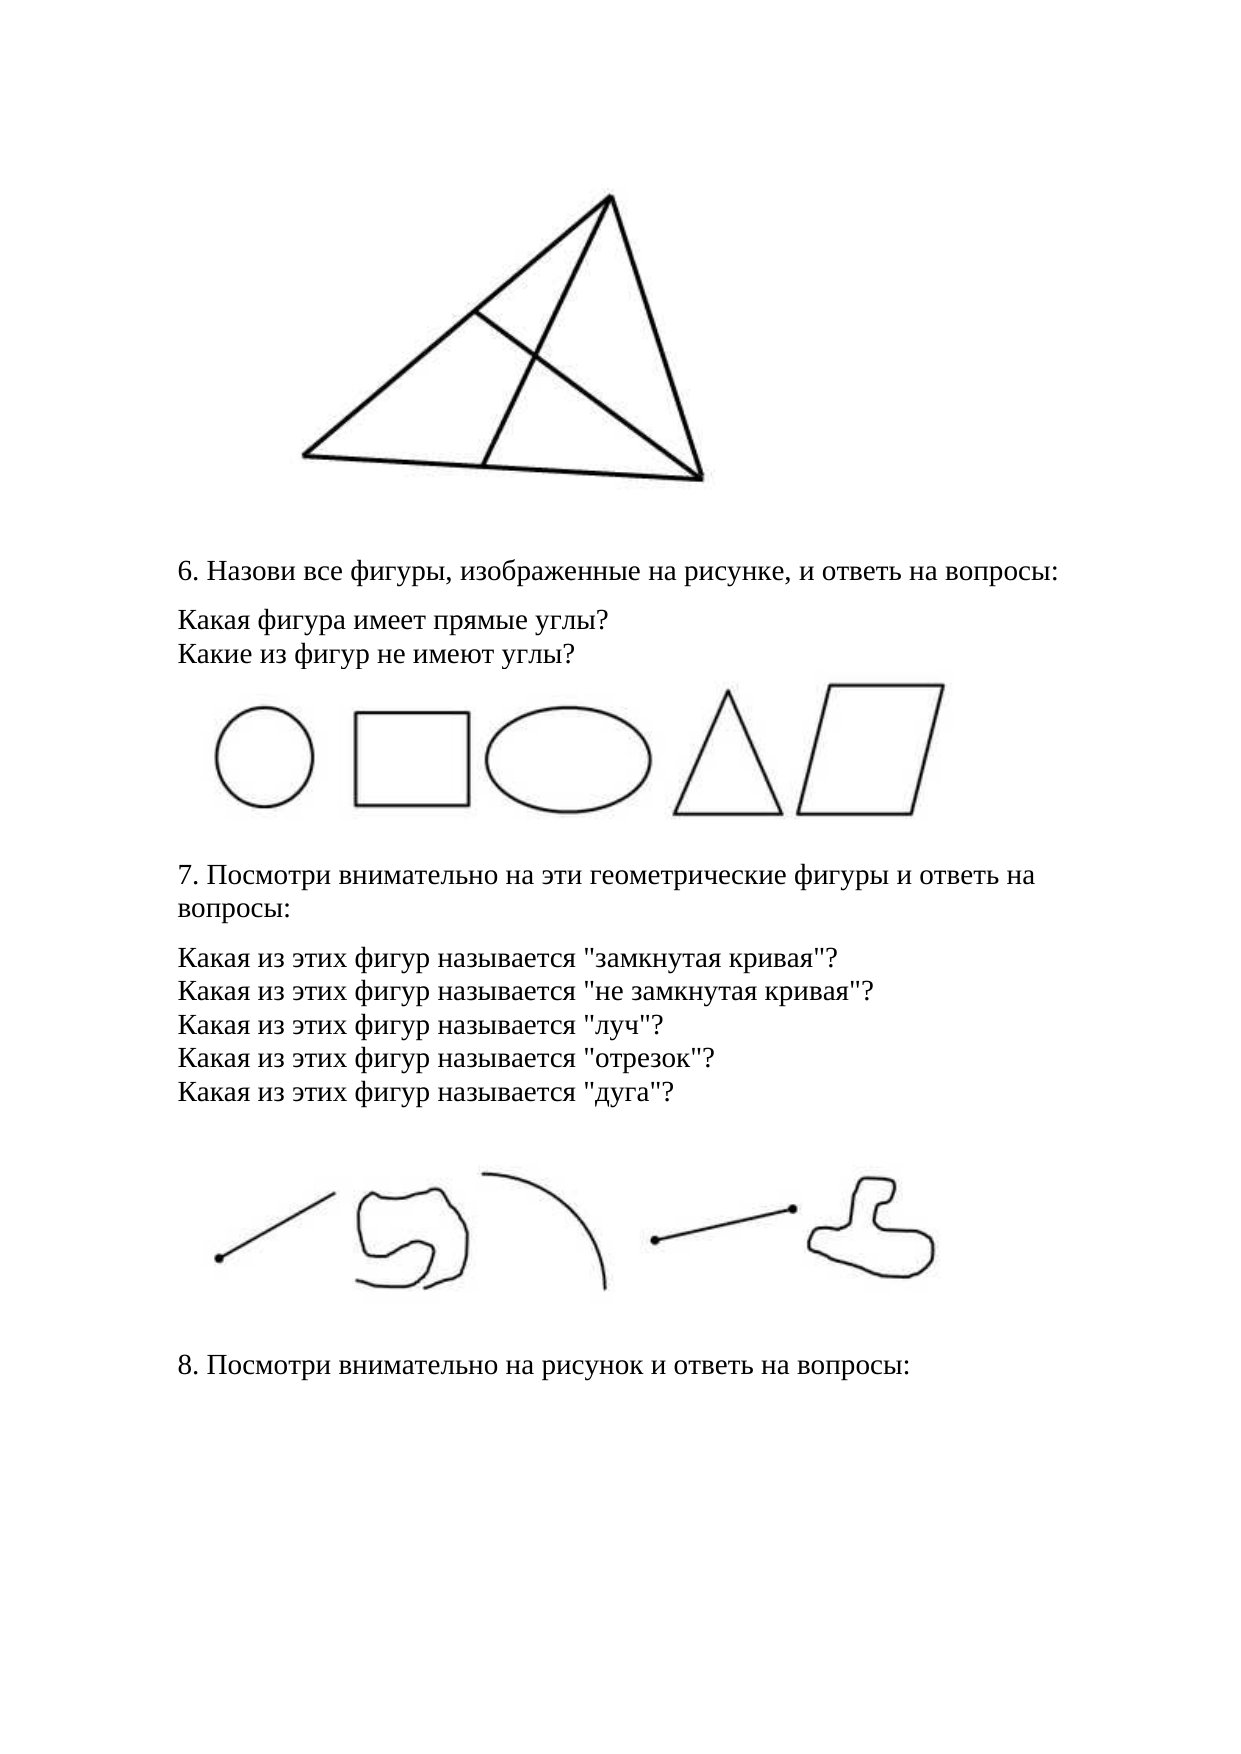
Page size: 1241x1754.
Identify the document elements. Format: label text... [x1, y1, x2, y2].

text 8. Посмотри внимательно на рисунок и ответь на вопросы: [177, 1347, 1152, 1381]
picture [177, 1141, 956, 1323]
text 6. Назови все фигуры, изображенные на рисунке, и ответь на вопросы: [177, 553, 1152, 587]
picture [177, 669, 959, 832]
text 7. Посмотри внимательно на эти геометрические фигуры и ответь на вопросы: [177, 857, 1152, 924]
picture [177, 151, 799, 529]
